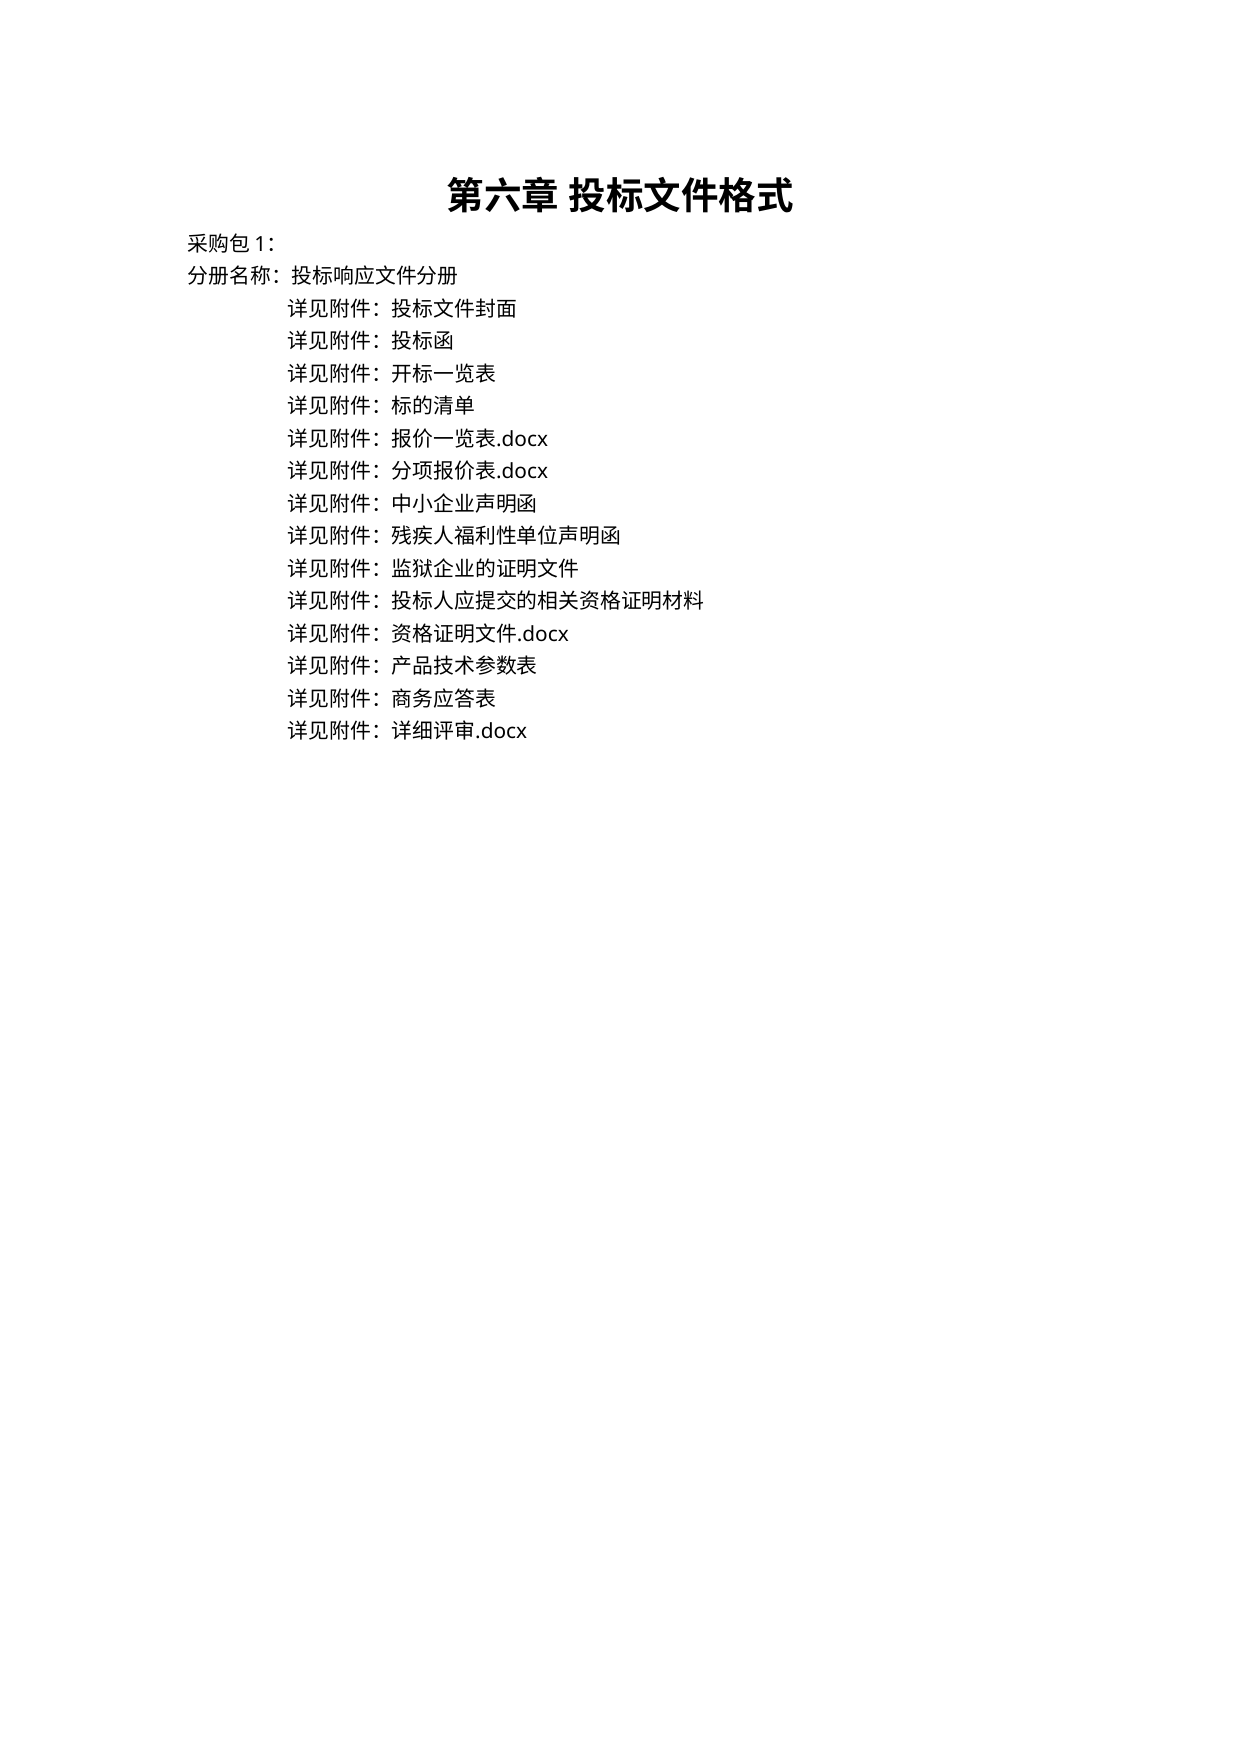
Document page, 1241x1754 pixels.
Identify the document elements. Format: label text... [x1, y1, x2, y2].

text 分册名称：投标响应文件分册 [187, 259, 1053, 292]
text 详见附件：产品技术参数表 [187, 649, 1053, 682]
text 采购包1： [187, 227, 1053, 259]
text 详见附件：报价一览表.docx [187, 422, 1053, 454]
text 详见附件：投标人应提交的相关资格证明材料 [187, 584, 1053, 617]
text 详见附件：商务应答表 [187, 682, 1053, 714]
text 详见附件：资格证明文件.docx [187, 617, 1053, 649]
text 详见附件：详细评审.docx [187, 714, 1053, 747]
text 详见附件：分项报价表.docx [187, 454, 1053, 487]
text 详见附件：投标文件封面 [187, 292, 1053, 324]
text 详见附件：中小企业声明函 [187, 487, 1053, 519]
text 详见附件：残疾人福利性单位声明函 [187, 519, 1053, 552]
text 详见附件：投标函 [187, 324, 1053, 357]
text 详见附件：标的清单 [187, 389, 1053, 422]
text 详见附件：开标一览表 [187, 357, 1053, 389]
text 详见附件：监狱企业的证明文件 [187, 552, 1053, 584]
text 第六章 投标文件格式 [187, 162, 1053, 227]
